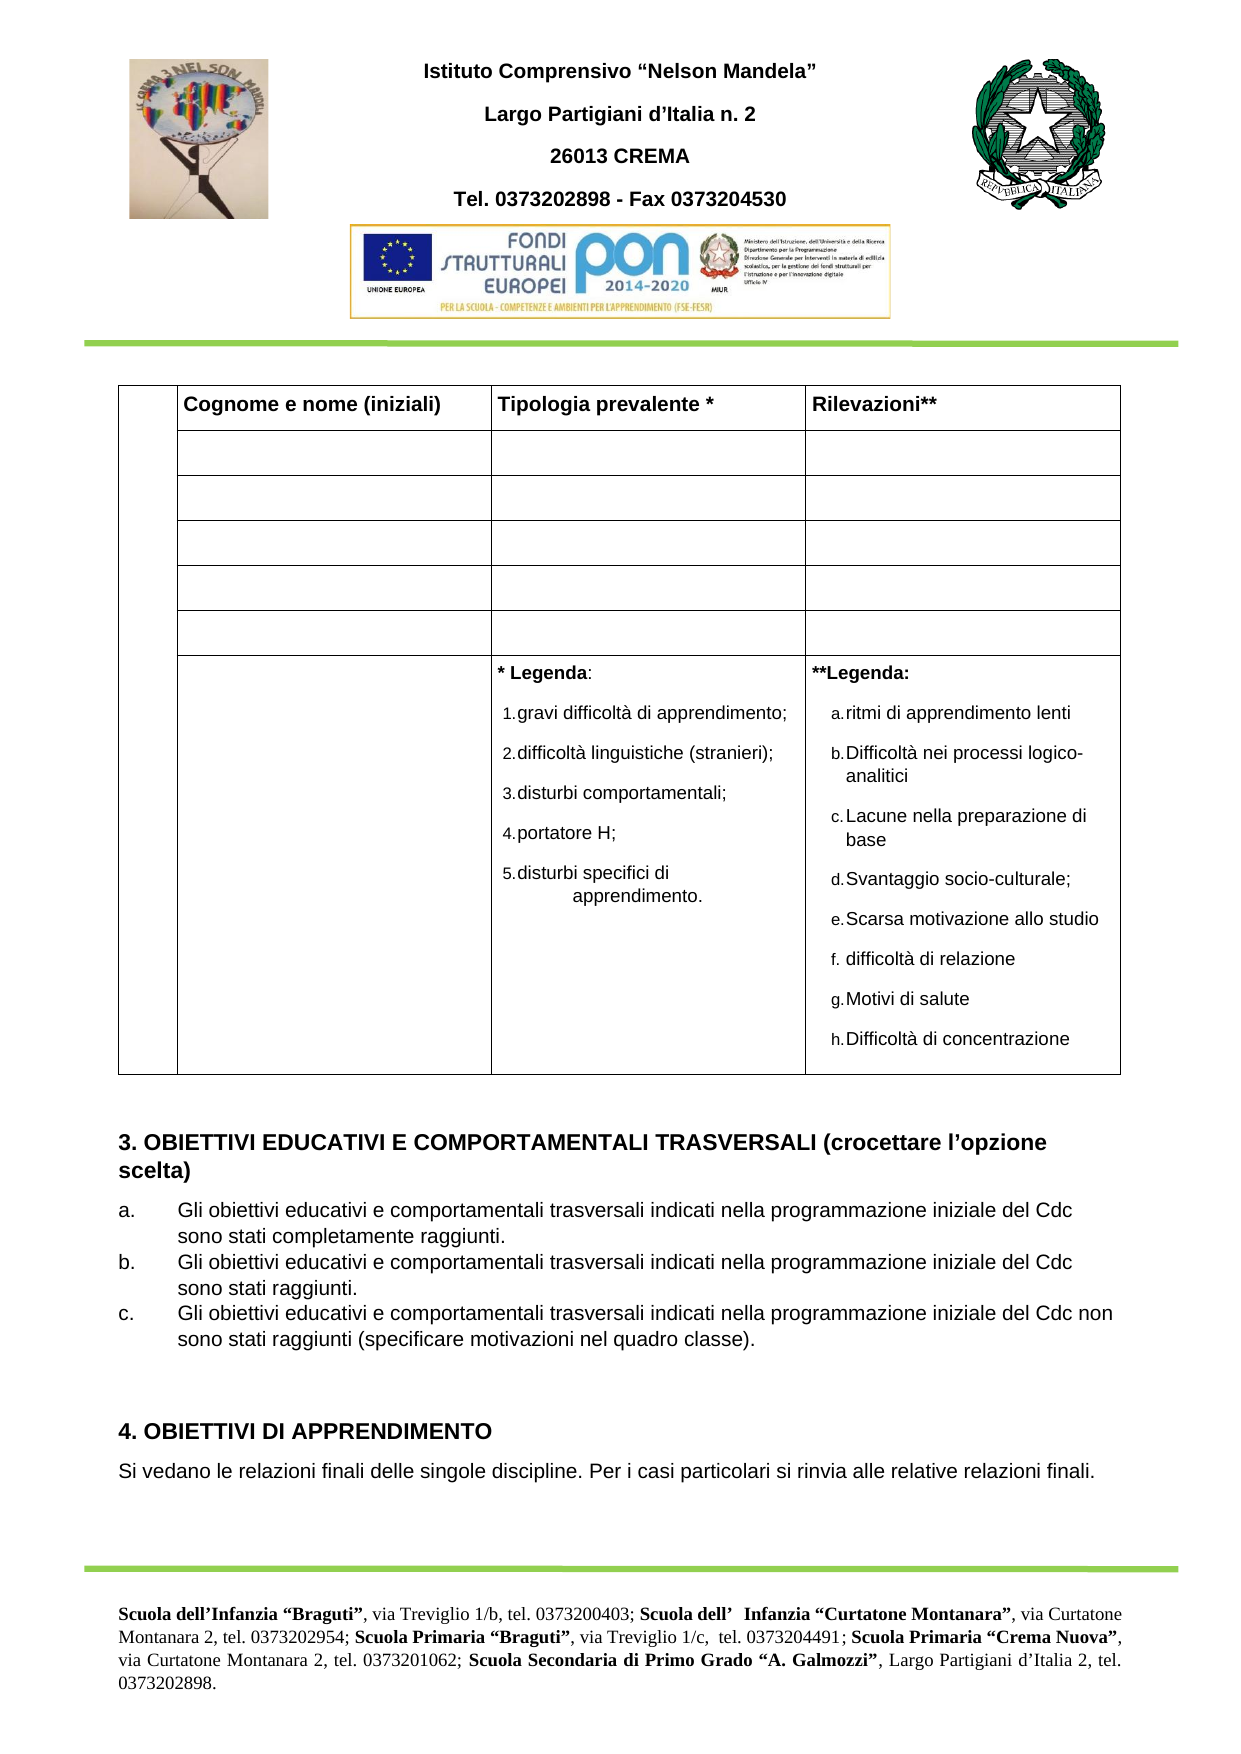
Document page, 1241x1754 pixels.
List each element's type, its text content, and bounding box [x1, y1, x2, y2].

table_cell Tipologia prevalente * [492, 386, 805, 430]
table_cell [806, 431, 1120, 475]
table_cell [806, 521, 1120, 565]
table_cell [178, 431, 491, 475]
table_cell [178, 566, 491, 610]
table_cell Cognome e nome (iniziali) [178, 386, 491, 430]
table_cell * Legenda: gravi difficoltà di apprendimento; difficoltà linguistiche (stranieri); disturbi comportamentali; portatore H; disturbi specifici di apprendimento. [492, 656, 805, 1074]
table_cell [178, 476, 491, 520]
table_cell [178, 611, 491, 655]
table_cell [806, 476, 1120, 520]
picture [129, 59, 269, 219]
list Gli obiettivi educativi e comportamentali trasversali indicati nella programmazione iniziale del Cdc sono stati completamente raggiunti. [118, 1198, 1122, 1248]
table_cell Rilevazioni** [806, 386, 1120, 430]
table_cell [806, 611, 1120, 655]
table_cell **Legenda: ritmi di apprendimento lenti Difficoltà nei processi logico-analitici Lacune nella preparazione di base Svantaggio socio-culturale; Scarsa motivazione allo studio difficoltà di relazione Motivi di salute Difficoltà di concentrazione [806, 656, 1120, 1074]
text 4. OBIETTIVI DI APPRENDIMENTO [118, 1418, 1122, 1444]
picture [349, 224, 891, 319]
text 3. OBIETTIVI EDUCATIVI E COMPORTAMENTALI TRASVERSALI (crocettare l’opzione scelta) [118, 1128, 1122, 1183]
table_cell [492, 611, 805, 655]
table_cell [492, 521, 805, 565]
list Gli obiettivi educativi e comportamentali trasversali indicati nella programmazione iniziale del Cdc non sono stati raggiunti (specificare motivazioni nel quadro classe). [118, 1301, 1122, 1351]
table_cell [178, 521, 491, 565]
table_cell [492, 476, 805, 520]
table_cell [806, 566, 1120, 610]
text Si vedano le relazioni finali delle singole discipline. Per i casi particolari si rinvia alle relative relazioni finali. [118, 1459, 1122, 1483]
table_cell 1e [119, 386, 177, 1074]
table_cell [492, 431, 805, 475]
table_cell [492, 566, 805, 610]
table_cell [178, 656, 491, 1074]
list Gli obiettivi educativi e comportamentali trasversali indicati nella programmazione iniziale del Cdc sono stati raggiunti. [118, 1249, 1122, 1299]
